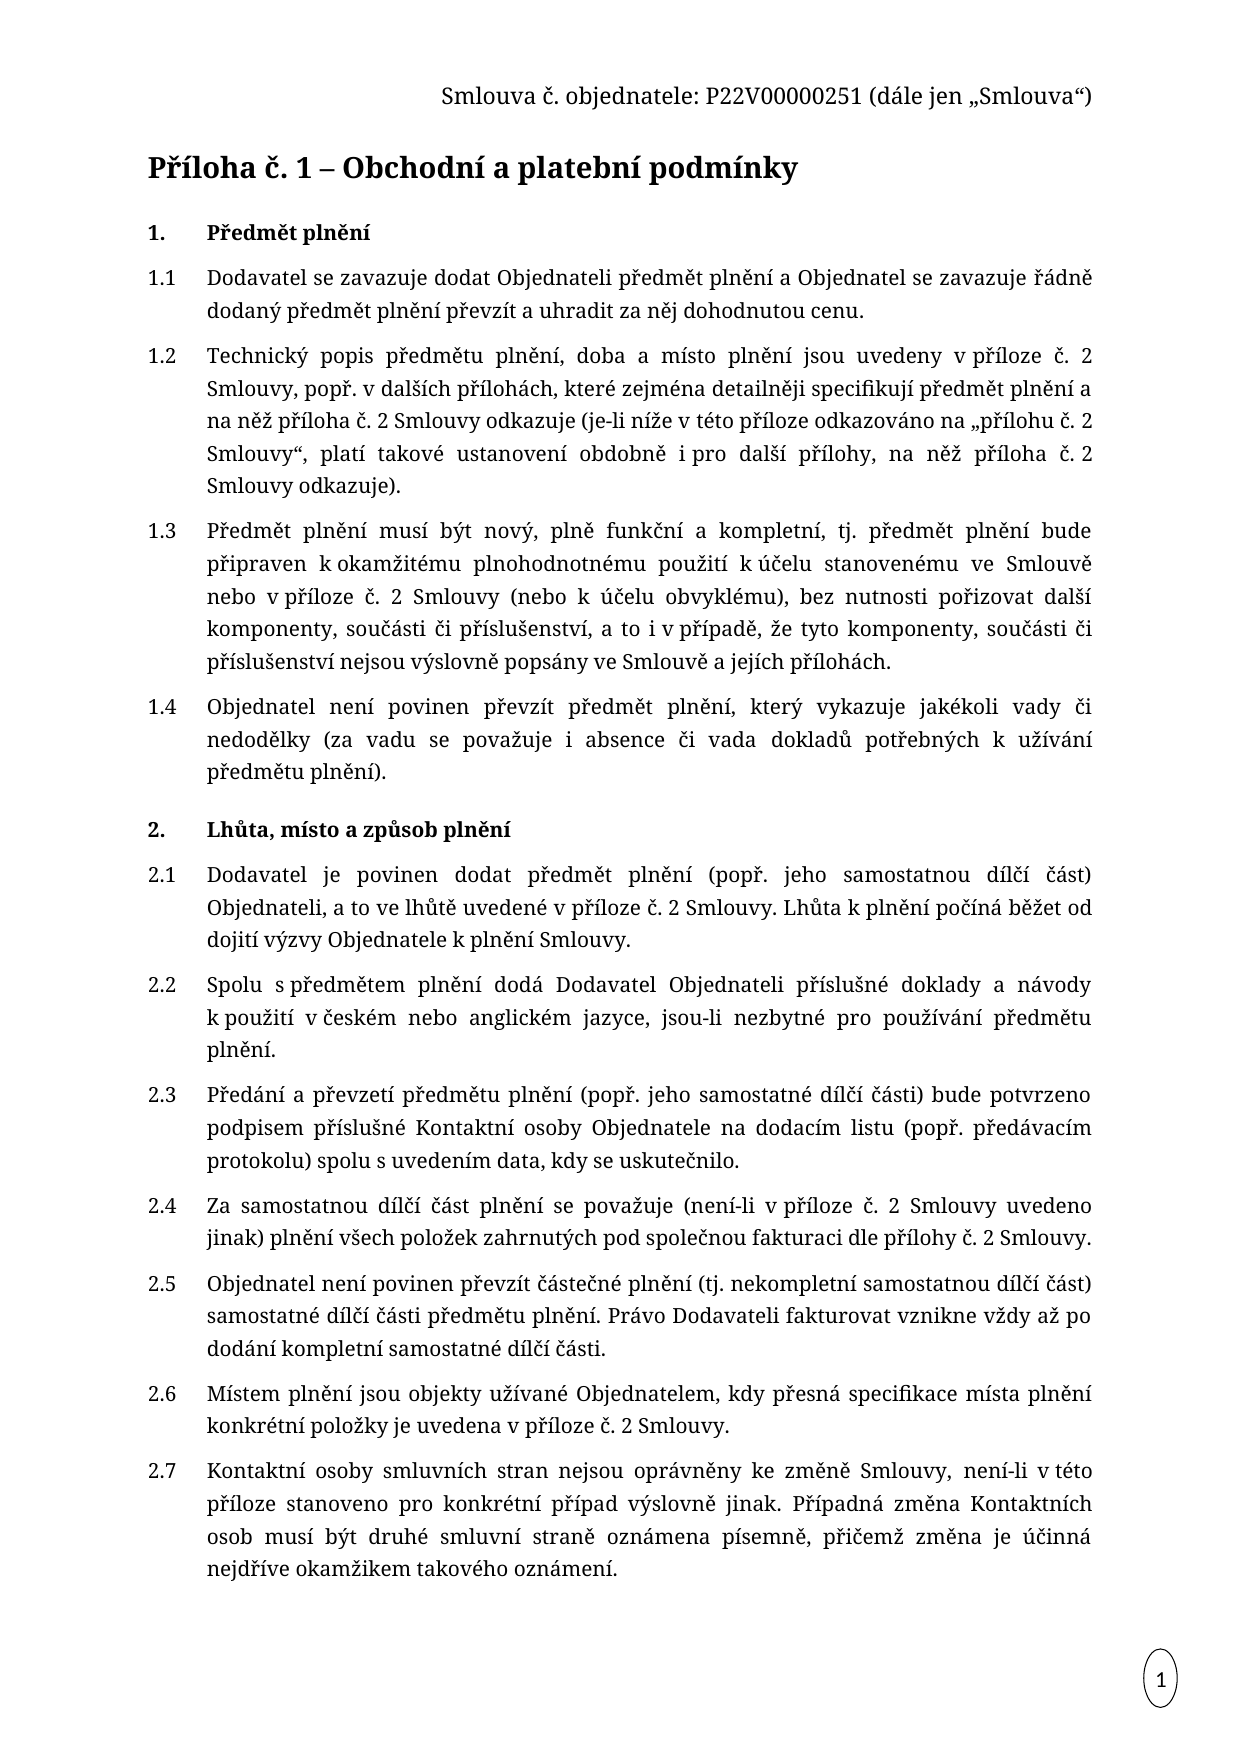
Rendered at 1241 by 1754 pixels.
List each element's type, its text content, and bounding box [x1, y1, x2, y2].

list Předmět plnění musí být nový, plně funkční a kompletní, tj. předmět plnění bude připraven k okamžitému plnohodnotnému použití k účelu stanovenému ve Smlouvě nebo v příloze č. 2 Smlouvy (nebo k účelu obvyklému), bez nutnosti pořizovat další komponenty, součásti či příslušenství, a to i v případě, že tyto komponenty, součásti či příslušenství nejsou výslovně popsány ve Smlouvě a jejích přílohách. [148, 517, 1093, 675]
list Technický popis předmětu plnění, doba a místo plnění jsou uvedeny v příloze č. 2 Smlouvy, popř. v dalších přílohách, které zejména detailněji specifikují předmět plnění a na něž příloha č. 2 Smlouvy odkazuje (je-li níže v této příloze odkazováno na „přílohu č. 2 Smlouvy“, platí takové ustanovení obdobně i pro další přílohy, na něž příloha č. 2 Smlouvy odkazuje). [148, 341, 1093, 500]
list Spolu s předmětem plnění dodá Dodavatel Objednateli příslušné doklady a návody k použití v českém nebo anglickém jazyce, jsou-li nezbytné pro používání předmětu plnění. [148, 970, 1093, 1064]
list Předání a převzetí předmětu plnění (popř. jeho samostatné dílčí části) bude potvrzeno podpisem příslušné Kontaktní osoby Objednatele na dodacím listu (popř. předávacím protokolu) spolu s uvedením data, kdy se uskutečnilo. [148, 1081, 1093, 1174]
list Dodavatel je povinen dodat předmět plnění (popř. jeho samostatnou dílčí část) Objednateli, a to ve lhůtě uvedené v příloze č. 2 Smlouvy. Lhůta k plnění počíná běžet od dojití výzvy Objednatele k plnění Smlouvy. [148, 860, 1093, 954]
list Kontaktní osoby smluvních stran nejsou oprávněny ke změně Smlouvy, není-li v této příloze stanoveno pro konkrétní případ výslovně jinak. Případná změna Kontaktních osob musí být druhé smluvní straně oznámena písemně, přičemž změna je účinná nejdříve okamžikem takového oznámení. [148, 1457, 1093, 1583]
list Předmět plnění [148, 218, 1093, 247]
list Objednatel není povinen převzít předmět plnění, který vykazuje jakékoli vady či nedodělky (za vadu se považuje i absence či vada dokladů potřebných k užívání předmětu plnění). [148, 692, 1093, 786]
text Příloha č. 1 – Obchodní a platební podmínky [148, 148, 1093, 187]
list Za samostatnou dílčí část plnění se považuje (není-li v příloze č. 2 Smlouvy uvedeno jinak) plnění všech položek zahrnutých pod společnou fakturaci dle přílohy č. 2 Smlouvy. [148, 1191, 1093, 1252]
list Objednatel není povinen převzít částečné plnění (tj. nekompletní samostatnou dílčí část) samostatné dílčí části předmětu plnění. Právo Dodavateli fakturovat vznikne vždy až po dodání kompletní samostatné dílčí části. [148, 1269, 1093, 1362]
list Dodavatel se zavazuje dodat Objednateli předmět plnění a Objednatel se zavazuje řádně dodaný předmět plnění převzít a uhradit za něj dohodnutou cenu. [148, 263, 1093, 324]
list Místem plnění jsou objekty užívané Objednatelem, kdy přesná specifikace místa plnění konkrétní položky je uvedena v příloze č. 2 Smlouvy. [148, 1379, 1093, 1440]
list Lhůta, místo a způsob plnění [148, 815, 1093, 843]
